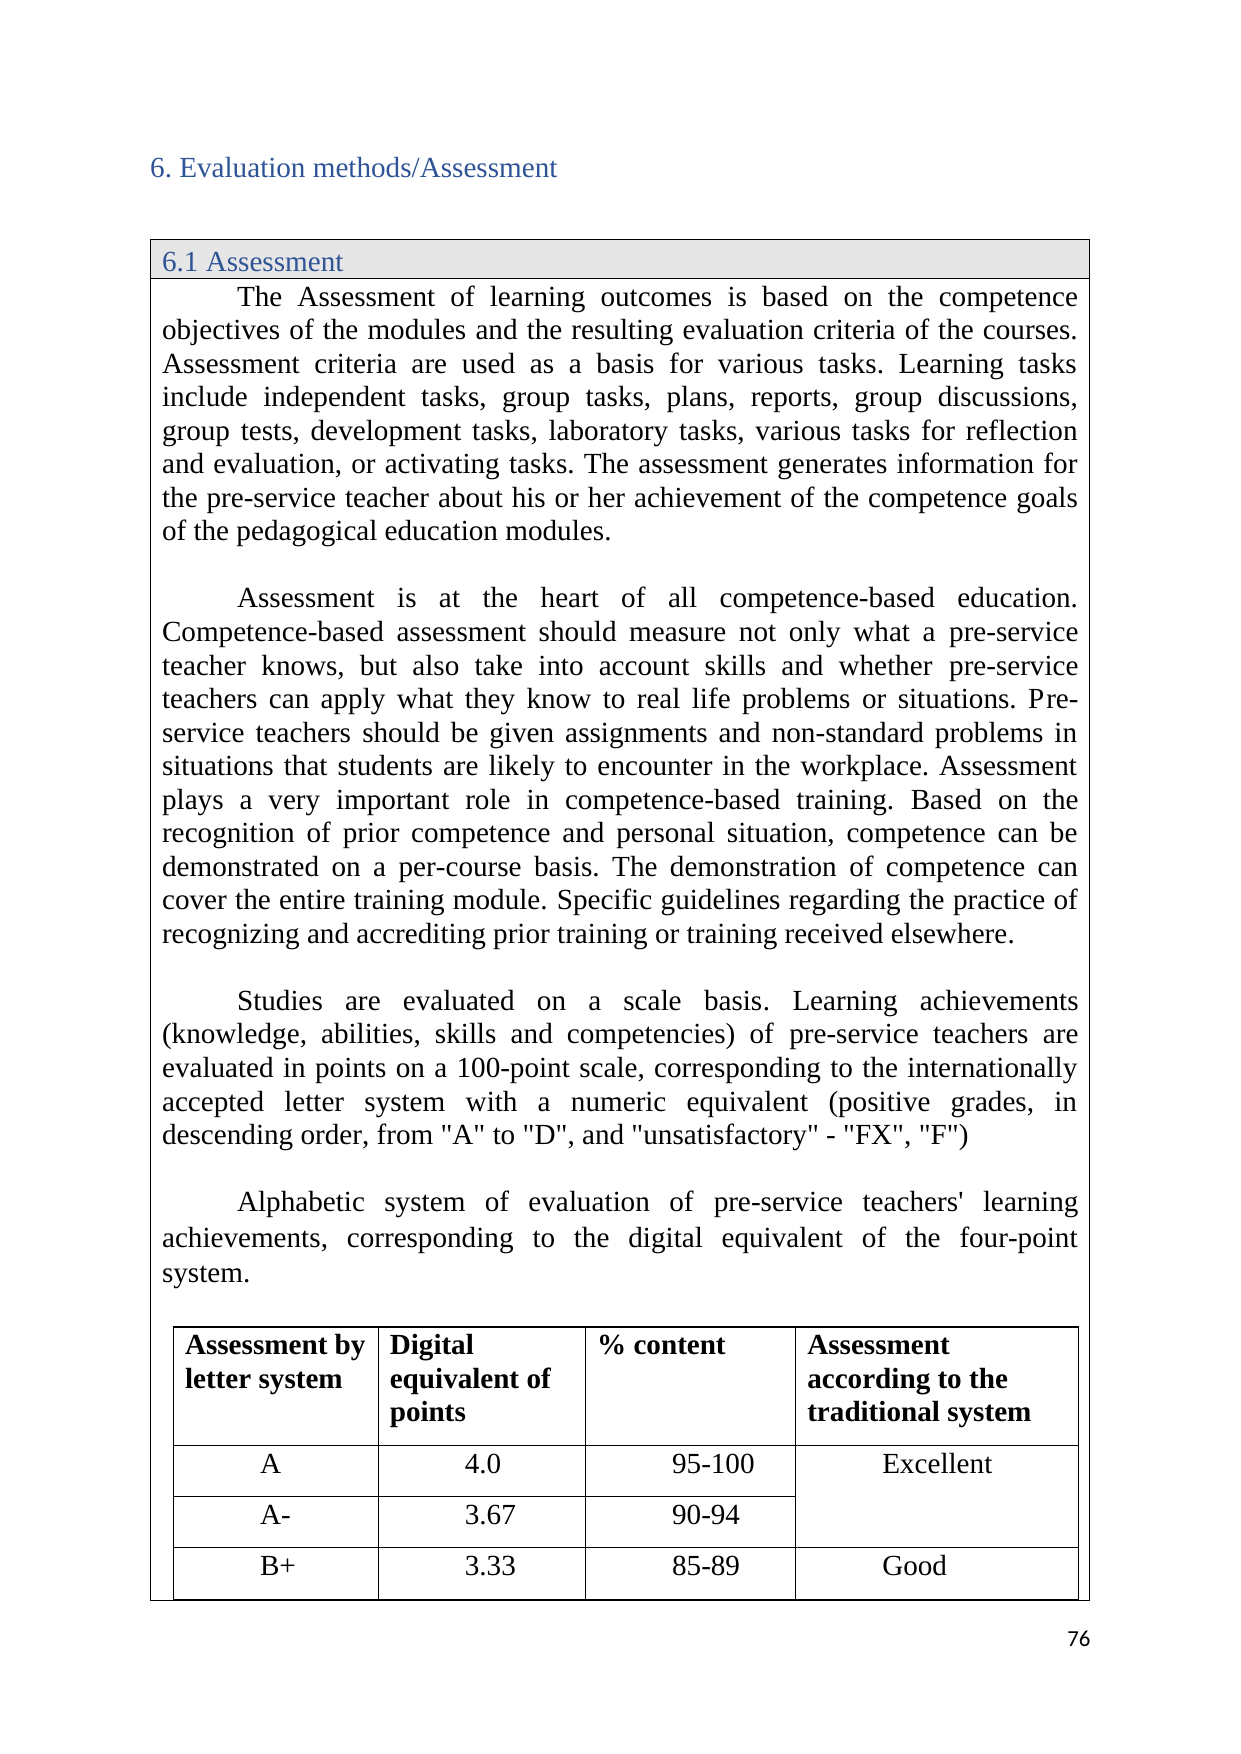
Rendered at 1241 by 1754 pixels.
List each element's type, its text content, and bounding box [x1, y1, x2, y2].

table_header 6.1 Assessment [151, 240, 1089, 278]
subtitle 6. Evaluation methods/Assessment [150, 150, 1090, 183]
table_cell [151, 279, 1089, 1599]
